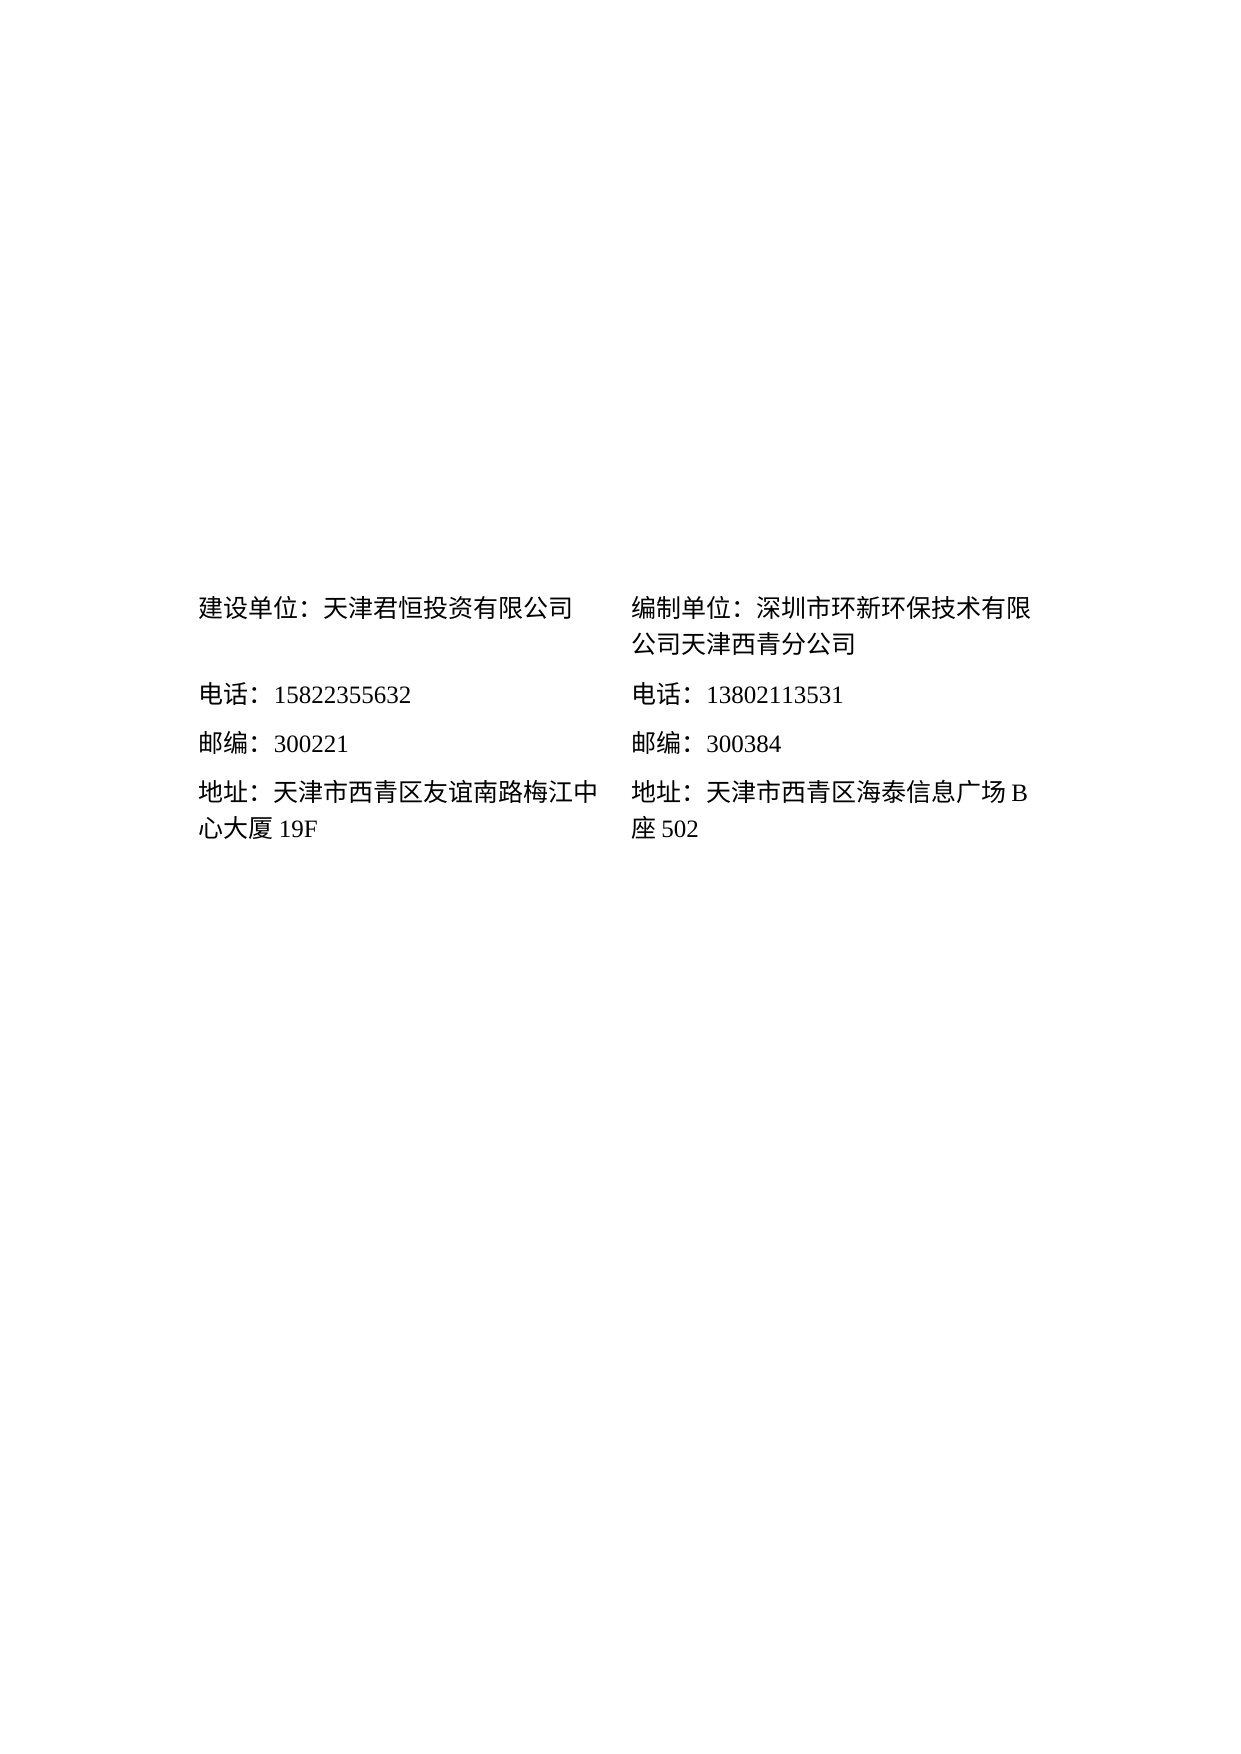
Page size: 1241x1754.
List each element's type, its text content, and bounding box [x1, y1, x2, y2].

table_header 编制单位：深圳市环新环保技术有限公司天津西青分公司 [620, 588, 1053, 674]
table_cell 邮编：300221 [188, 723, 620, 772]
table_header 建设单位：天津君恒投资有限公司 [188, 588, 620, 674]
table_cell 邮编：300384 [620, 723, 1053, 772]
table_cell 电话：13802113531 [620, 674, 1053, 723]
table_cell 地址：天津市西青区友谊南路梅江中心大厦19F [188, 772, 620, 844]
table_cell 电话：15822355632 [188, 674, 620, 723]
table_cell 地址：天津市西青区海泰信息广场B座502 [620, 772, 1053, 844]
